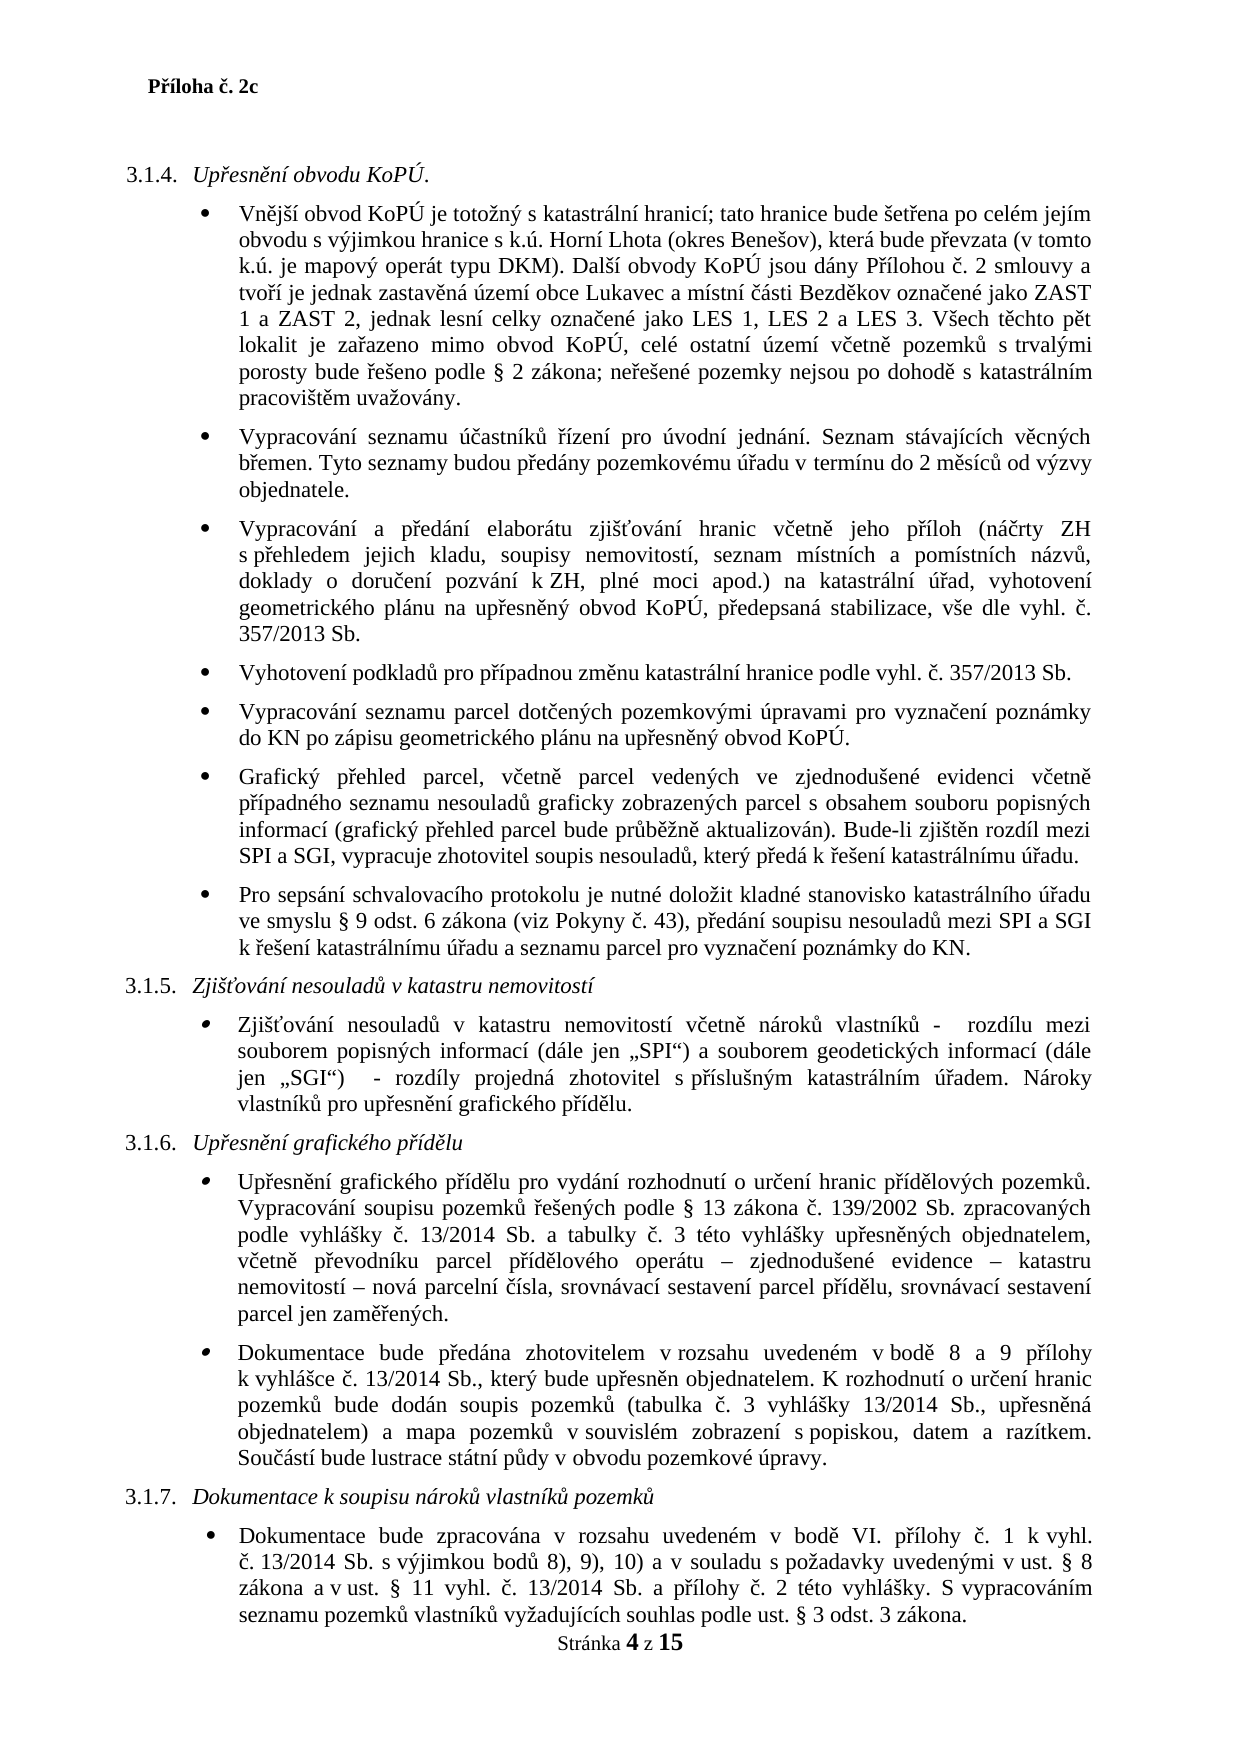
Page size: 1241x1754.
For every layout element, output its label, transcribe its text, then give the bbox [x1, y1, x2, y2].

list Vypracování seznamu parcel dotčených pozemkovými úpravami pro vyznačení poznámky do KN po zápisu geometrického plánu na upřesněný obvod KoPÚ. [201, 698, 1092, 750]
list Vypracování a předání elaborátu zjišťování hranic včetně jeho příloh (náčrty ZH s přehledem jejich kladu, soupisy nemovitostí, seznam místních a pomístních názvů, doklady o doručení pozvání k ZH, plné moci apod.) na katastrální úřad, vyhotovení geometrického plánu na upřesněný obvod KoPÚ, předepsaná stabilizace, vše dle vyhl. č. 357/2013 Sb. [201, 514, 1092, 646]
list Dokumentace k soupisu nároků vlastníků pozemků [125, 1483, 1092, 1509]
list Grafický přehled parcel, včetně parcel vedených ve zjednodušené evidenci včetně případného seznamu nesouladů graficky zobrazených parcel s obsahem souboru popisných informací (grafický přehled parcel bude průběžně aktualizován). Bude-li zjištěn rozdíl mezi SPI a SGI, vypracuje zhotovitel soupis nesouladů, který předá k řešení katastrálnímu úřadu. [201, 763, 1092, 868]
list Upřesnění grafického přídělu pro vydání rozhodnutí o určení hranic přídělových pozemků. Vypracování soupisu pozemků řešených podle § 13 zákona č. 139/2002 Sb. zpracovaných podle vyhlášky č. 13/2014 Sb. a tabulky č. 3 této vyhlášky upřesněných objednatelem, včetně převodníku parcel přídělového operátu – zjednodušené evidence – katastru nemovitostí – nová parcelní čísla, srovnávací sestavení parcel přídělu, srovnávací sestavení parcel jen zaměřených. [200, 1168, 1092, 1326]
list Dokumentace bude předána zhotovitelem v rozsahu uvedeném v bodě 8 a 9 přílohy k vyhlášce č. 13/2014 Sb., který bude upřesněn objednatelem. K rozhodnutí o určení hranic pozemků bude dodán soupis pozemků (tabulka č. 3 vyhlášky 13/2014 Sb., upřesněná objednatelem) a mapa pozemků v souvislém zobrazení s popiskou, datem a razítkem. Součástí bude lustrace státní půdy v obvodu pozemkové úpravy. [200, 1339, 1092, 1470]
list Zjišťování nesouladů v katastru nemovitostí [125, 972, 1092, 999]
list Dokumentace bude zpracována v rozsahu uvedeném v bodě VI. přílohy č. 1 k vyhl. č. 13/2014 Sb. s výjimkou bodů 8), 9), 10) a v souladu s požadavky uvedenými v ust. § 8 zákona a v ust. § 11 vyhl. č. 13/2014 Sb. a přílohy č. 2 této vyhlášky. S vypracováním seznamu pozemků vlastníků vyžadujících souhlas podle ust. § 3 odst. 3 zákona. [207, 1522, 1092, 1627]
list Vypracování seznamu účastníků řízení pro úvodní jednání. Seznam stávajících věcných břemen. Tyto seznamy budou předány pozemkovému úřadu v termínu do 2 měsíců od výzvy objednatele. [201, 423, 1092, 502]
list Pro sepsání schvalovacího protokolu je nutné doložit kladné stanovisko katastrálního úřadu ve smyslu § 9 odst. 6 zákona (viz Pokyny č. 43), předání soupisu nesouladů mezi SPI a SGI k řešení katastrálnímu úřadu a seznamu parcel pro vyznačení poznámky do KN. [201, 881, 1092, 960]
list Upřesnění obvodu KoPÚ. [126, 161, 1092, 187]
list Vyhotovení podkladů pro případnou změnu katastrální hranice podle vyhl. č. 357/2013 Sb. [201, 659, 1092, 685]
list Upřesnění grafického přídělu [125, 1129, 1092, 1156]
list Vnější obvod KoPÚ je totožný s katastrální hranicí; tato hranice bude šetřena po celém jejím obvodu s výjimkou hranice s k.ú. Horní Lhota (okres Benešov), která bude převzata (v tomto k.ú. je mapový operát typu DKM). Další obvody KoPÚ jsou dány Přílohou č. 2 smlouvy a tvoří je jednak zastavěná území obce Lukavec a místní části Bezděkov označené jako ZAST 1 a ZAST 2, jednak lesní celky označené jako LES 1, LES 2 a LES 3. Všech těchto pět lokalit je zařazeno mimo obvod KoPÚ, celé ostatní území včetně pozemků s trvalými porosty bude řešeno podle § 2 zákona; neřešené pozemky nejsou po dohodě s katastrálním pracovištěm uvažovány. [201, 200, 1092, 411]
list Zjišťování nesouladů v katastru nemovitostí včetně nároků vlastníků - rozdílu mezi souborem popisných informací (dále jen „SPI“) a souborem geodetických informací (dále jen „SGI“) - rozdíly projedná zhotovitel s příslušným katastrálním úřadem. Nároky vlastníků pro upřesnění grafického přídělu. [200, 1011, 1092, 1117]
